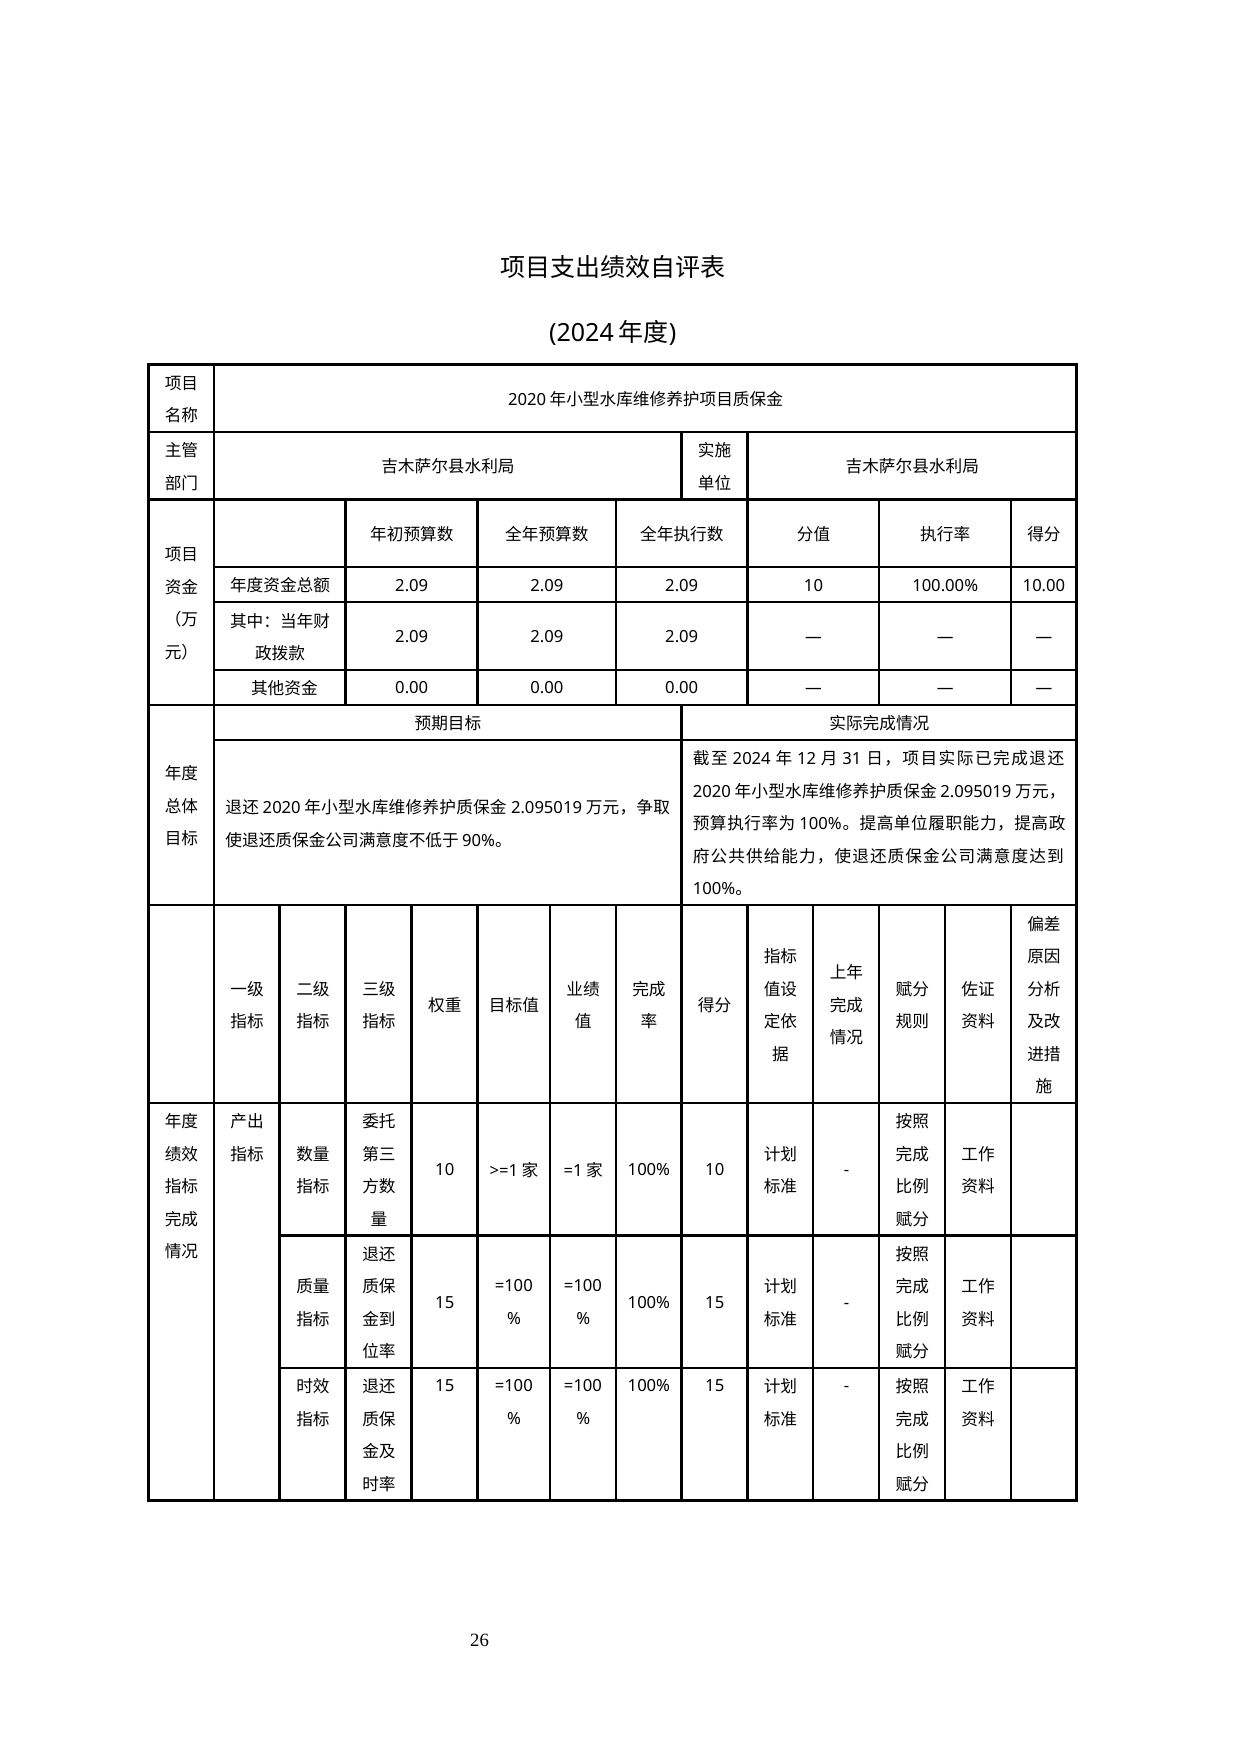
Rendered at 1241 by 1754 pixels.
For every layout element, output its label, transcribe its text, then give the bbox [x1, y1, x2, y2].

table_cell 100.00% [880, 568, 1010, 601]
table_cell [215, 501, 344, 566]
table_cell 吉木萨尔县水利局 [749, 433, 1075, 498]
table_cell [150, 906, 213, 1101]
table_cell 二级指标 [281, 906, 344, 1101]
table_cell 执行率 [880, 501, 1010, 566]
table_cell [1012, 1104, 1075, 1234]
table_cell 0.00 [617, 671, 746, 703]
table_cell 2.09 [347, 603, 476, 668]
table_cell 计划标准 [749, 1369, 812, 1499]
table_cell 工作资料 [946, 1104, 1010, 1234]
table_cell 100% [617, 1369, 680, 1499]
table_cell =100% [551, 1369, 615, 1499]
table_cell 上年完成情况 [814, 906, 878, 1101]
table_cell (2024年度) [148, 298, 1077, 363]
table_cell 15 [683, 1369, 746, 1499]
table_cell 得分 [683, 906, 746, 1101]
table_cell 按照完成比例赋分 [880, 1237, 944, 1367]
table_cell 计划标准 [749, 1237, 812, 1367]
table_cell 15 [413, 1237, 476, 1367]
table_cell 2.09 [479, 568, 615, 601]
table_cell 0.00 [347, 671, 476, 703]
table_cell 三级指标 [347, 906, 410, 1101]
table_cell 实施单位 [683, 433, 746, 498]
table_cell 计划标准 [749, 1104, 812, 1234]
table_cell 得分 [1012, 501, 1075, 566]
table_cell 截至2024年12月31日，项目实际已完成退还2020年小型水库维修养护质保金2.095019万元，预算执行率为100%。提高单位履职能力，提高政府公共供给能力，使退还质保金公司满意度达到100%。 [683, 741, 1075, 904]
table_cell =100% [479, 1369, 549, 1499]
table_cell — [749, 603, 878, 668]
table_cell 权重 [413, 906, 476, 1101]
table_cell 质量指标 [281, 1237, 344, 1367]
table_cell 产出指标 [215, 1104, 278, 1499]
table_cell 10.00 [1012, 568, 1075, 601]
table_cell 主管部门 [150, 433, 213, 498]
table_cell 按照完成比例赋分 [880, 1104, 944, 1234]
table_cell 退还2020年小型水库维修养护质保金2.095019万元，争取使退还质保金公司满意度不低于90%。 [215, 741, 680, 904]
table_cell 一级指标 [215, 906, 278, 1101]
table_cell 完成率 [617, 906, 680, 1101]
table_cell 工作资料 [946, 1369, 1010, 1499]
table_cell 10 [683, 1104, 746, 1234]
table_cell 工作资料 [946, 1237, 1010, 1367]
table_header 项目支出绩效自评表 [148, 233, 1077, 298]
table_cell 目标值 [479, 906, 549, 1101]
table_cell 分值 [749, 501, 878, 566]
table_cell — [880, 671, 1010, 703]
table_cell 年度资金总额 [215, 568, 344, 601]
table_cell 年度总体目标 [150, 706, 213, 904]
table_cell 100% [617, 1104, 680, 1234]
table_cell - [814, 1369, 878, 1499]
table_cell >=1家 [479, 1104, 549, 1234]
table_cell 预期目标 [215, 706, 680, 739]
table_cell — [1012, 603, 1075, 668]
table_cell 项目资金（万元） [150, 501, 213, 703]
table_cell 退还质保金到位率 [347, 1237, 410, 1367]
table_cell 退还质保金及时率 [347, 1369, 410, 1499]
table_cell 指标值设定依据 [749, 906, 812, 1101]
table_cell 2.09 [347, 568, 476, 601]
table_cell 年度绩效指标完成情况 [150, 1104, 213, 1499]
table_cell - [814, 1104, 878, 1234]
table_cell 2.09 [617, 568, 746, 601]
table_cell 年初预算数 [347, 501, 476, 566]
table_cell 全年执行数 [617, 501, 746, 566]
table_cell 2.09 [479, 603, 615, 668]
table_cell =100% [479, 1237, 549, 1367]
table_cell 10 [749, 568, 878, 601]
table_cell 实际完成情况 [683, 706, 1075, 739]
table_cell — [1012, 671, 1075, 703]
table_cell — [880, 603, 1010, 668]
table_cell =100% [551, 1237, 615, 1367]
table_cell 0.00 [479, 671, 615, 703]
table_cell =1家 [551, 1104, 615, 1234]
table_cell 赋分规则 [880, 906, 944, 1101]
table_cell 100% [617, 1237, 680, 1367]
table_cell 2020年小型水库维修养护项目质保金 [215, 366, 1075, 431]
table_cell 其中：当年财政拨款 [215, 603, 344, 668]
table_cell 全年预算数 [479, 501, 615, 566]
table_cell [1012, 1237, 1075, 1367]
table_cell 委托第三方数量 [347, 1104, 410, 1234]
table_cell 佐证资料 [946, 906, 1010, 1101]
table_cell 2.09 [617, 603, 746, 668]
table_cell 数量指标 [281, 1104, 344, 1234]
table_cell — [749, 671, 878, 703]
table_cell 按照完成比例赋分 [880, 1369, 944, 1499]
table_cell 15 [413, 1369, 476, 1499]
table_cell 10 [413, 1104, 476, 1234]
table_cell [1012, 1369, 1075, 1499]
table_cell 业绩值 [551, 906, 615, 1101]
table_cell 其他资金 [215, 671, 344, 703]
table_cell - [814, 1237, 878, 1367]
table_cell 15 [683, 1237, 746, 1367]
table_cell 吉木萨尔县水利局 [215, 433, 680, 498]
table_cell 项目名称 [150, 366, 213, 431]
table_cell 时效指标 [281, 1369, 344, 1499]
table_cell 偏差原因分析及改进措施 [1012, 906, 1075, 1101]
